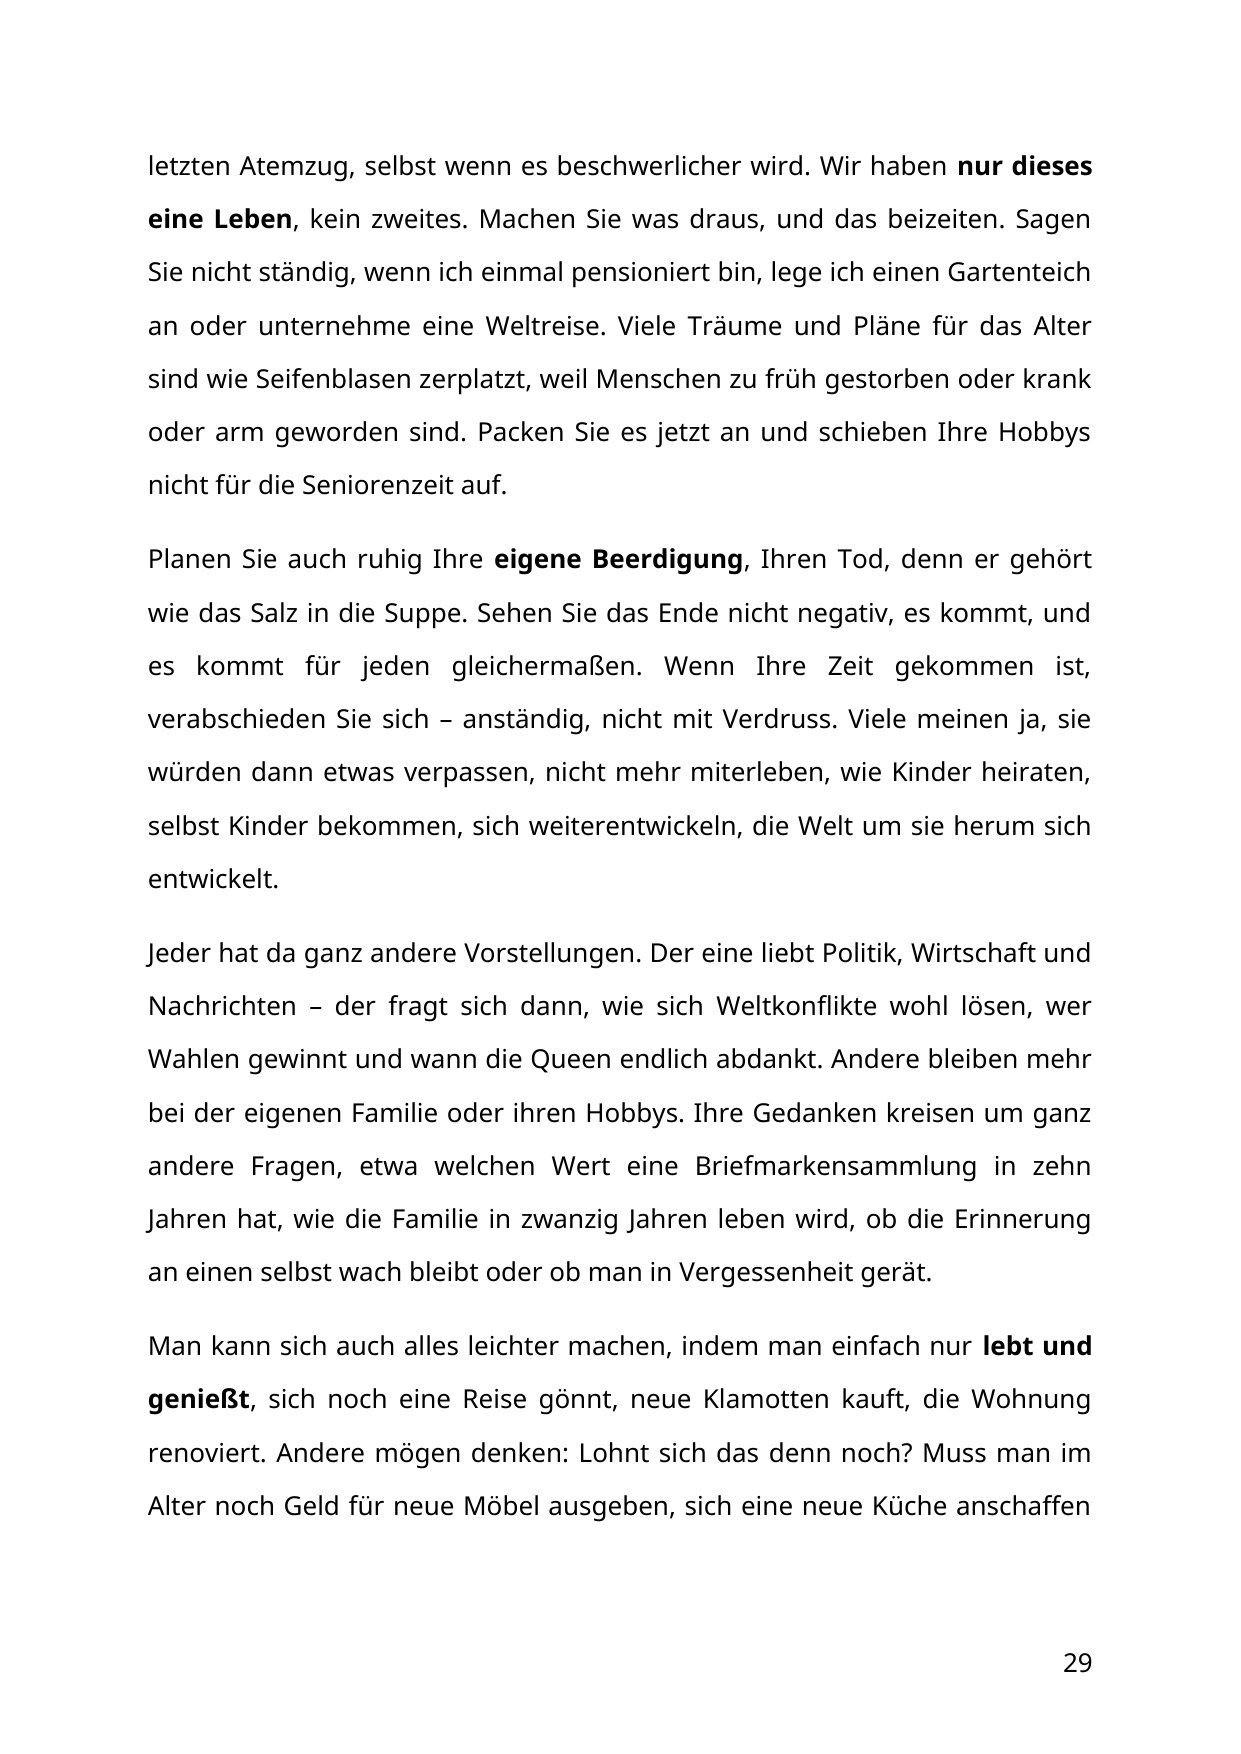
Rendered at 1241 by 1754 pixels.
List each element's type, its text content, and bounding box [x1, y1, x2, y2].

text Jeder hat da ganz andere Vorstellungen. Der eine liebt Politik, Wirtschaft und Nachrichten – der fragt sich dann, wie sich Weltkonflikte wohl lösen, wer Wahlen gewinnt und wann die Queen endlich abdankt. Andere bleiben mehr bei der eigenen Familie oder ihren Hobbys. Ihre Gedanken kreisen um ganz andere Fragen, etwa welchen Wert eine Briefmarkensammlung in zehn Jahren hat, wie die Familie in zwanzig Jahren leben wird, ob die Erinnerung an einen selbst wach bleibt oder ob man in Vergessenheit gerät. [148, 934, 1093, 1289]
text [148, 1328, 1093, 1523]
text Planen Sie auch ruhig Ihre eigene Beerdigung, Ihren Tod, denn er gehört wie das Salz in die Suppe. Sehen Sie das Ende nicht negativ, es kommt, und es kommt für jeden gleichermaßen. Wenn Ihre Zeit gekommen ist, verabschieden Sie sich – anständig, nicht mit Verdruss. Viele meinen ja, sie würden dann etwas verpassen, nicht mehr miterleben, wie Kinder heiraten, selbst Kinder bekommen, sich weiterentwickeln, die Welt um sie herum sich entwickelt. [148, 541, 1093, 896]
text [148, 148, 1093, 502]
